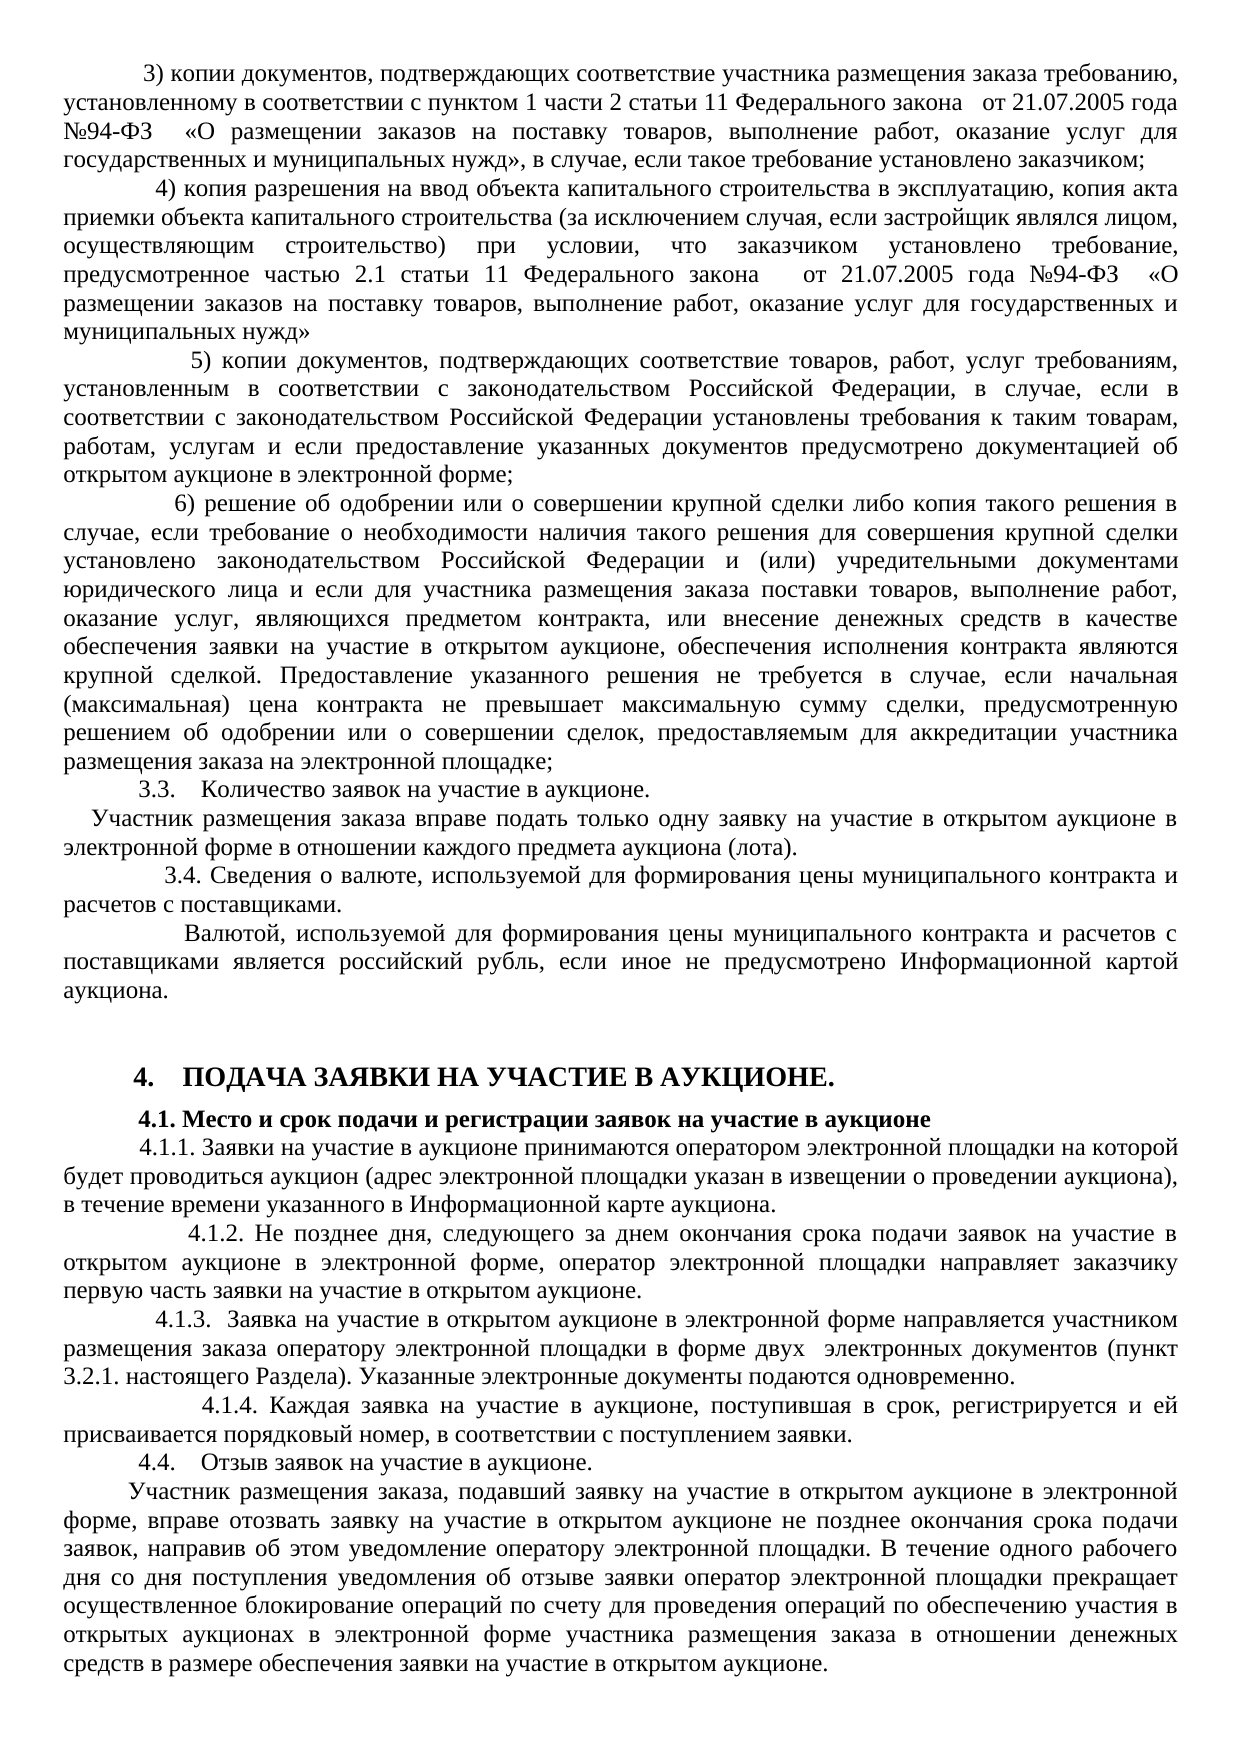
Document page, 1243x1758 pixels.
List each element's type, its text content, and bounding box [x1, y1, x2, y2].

text Участник размещения заказа вправе подать только одну заявку на участие в открытом аукционе в электронной форме в отношении каждого предмета аукциона (лота). [63, 804, 1179, 861]
text 5) копии документов, подтверждающих соответствие товаров, работ, услуг требованиям, установленным в соответствии с законодательством Российской Федерации, в случае, если в соответствии с законодательством Российской Федерации установлены требования к таким товарам, работам, услугам и если предоставление указанных документов предусмотрено документацией об открытом аукционе в электронной форме; [63, 345, 1179, 488]
text 3.3. Количество заявок на участие в аукционе. [63, 775, 1179, 804]
text 3) копии документов, подтверждающих соответствие участника размещения заказа требованию, установленному в соответствии с пунктом 1 части 2 статьи 11 Федерального закона от 21.07.2005 года №94-ФЗ «О размещении заказов на поставку товаров, выполнение работ, оказание услуг для государственных и муниципальных нужд», в случае, если такое требование установлено заказчиком; [63, 59, 1179, 173]
text 4.1.4. Каждая заявка на участие в аукционе, поступившая в срок, регистрируется и ей присваивается порядковый номер, в соответствии с поступлением заявки. [63, 1391, 1179, 1448]
text 4.1.3. Заявка на участие в открытом аукционе в электронной форме направляется участником размещения заказа оператору электронной площадки в форме двух электронных документов (пункт 3.2.1. настоящего Раздела). Указанные электронные документы подаются одновременно. [63, 1304, 1179, 1391]
text 3.4. Сведения о валюте, используемой для формирования цены муниципального контракта и расчетов с поставщиками. [63, 861, 1179, 918]
text 4.1.1. Заявки на участие в аукционе принимаются оператором электронной площадки на которой будет проводиться аукцион (адрес электронной площадки указан в извещении о проведении аукциона), в течение времени указанного в Информационной карте аукциона. [63, 1133, 1179, 1219]
text 4. ПОДАЧА ЗАЯВКИ НА УЧАСТИЕ В АУКЦИОНЕ. [63, 1060, 1179, 1093]
text 4.1. Место и срок подачи и регистрации заявок на участие в аукционе [63, 1104, 1179, 1133]
text 4.4. Отзыв заявок на участие в аукционе. [63, 1448, 1179, 1476]
text Валютой, используемой для формирования цены муниципального контракта и расчетов с поставщиками является российский рубль, если иное не предусмотрено Информационной картой аукциона. [63, 918, 1179, 1004]
text Участник размещения заказа, подавший заявку на участие в открытом аукционе в электронной форме, вправе отозвать заявку на участие в открытом аукционе не позднее окончания срока подачи заявок, направив об этом уведомление оператору электронной площадки. В течение одного рабочего дня со дня поступления уведомления об отзыве заявки оператор электронной площадки прекращает осуществленное блокирование операций по счету для проведения операций по обеспечению участия в открытых аукционах в электронной форме участника размещения заказа в отношении денежных средств в размере обеспечения заявки на участие в открытом аукционе. [63, 1476, 1179, 1677]
text 4.1.2. Не позднее дня, следующего за днем окончания срока подачи заявок на участие в открытом аукционе в электронной форме, оператор электронной площадки направляет заказчику первую часть заявки на участие в открытом аукционе. [63, 1219, 1179, 1304]
text 4) копия разрешения на ввод объекта капитального строительства в эксплуатацию, копия акта приемки объекта капитального строительства (за исключением случая, если застройщик являлся лицом, осуществляющим строительство) при условии, что заказчиком установлено требование, предусмотренное частью 2.1 статьи 11 Федерального закона от 21.07.2005 года №94-ФЗ «О размещении заказов на поставку товаров, выполнение работ, оказание услуг для государственных и муниципальных нужд» [63, 173, 1179, 345]
text 6) решение об одобрении или о совершении крупной сделки либо копия такого решения в случае, если требование о необходимости наличия такого решения для совершения крупной сделки установлено законодательством Российской Федерации и (или) учредительными документами юридического лица и если для участника размещения заказа поставки товаров, выполнение работ, оказание услуг, являющихся предметом контракта, или внесение денежных средств в качестве обеспечения заявки на участие в открытом аукционе, обеспечения исполнения контракта являются крупной сделкой. Предоставление указанного решения не требуется в случае, если начальная (максимальная) цена контракта не превышает максимальную сумму сделки, предусмотренную решением об одобрении или о совершении сделок, предоставляемым для аккредитации участника размещения заказа на электронной площадке; [63, 488, 1179, 775]
